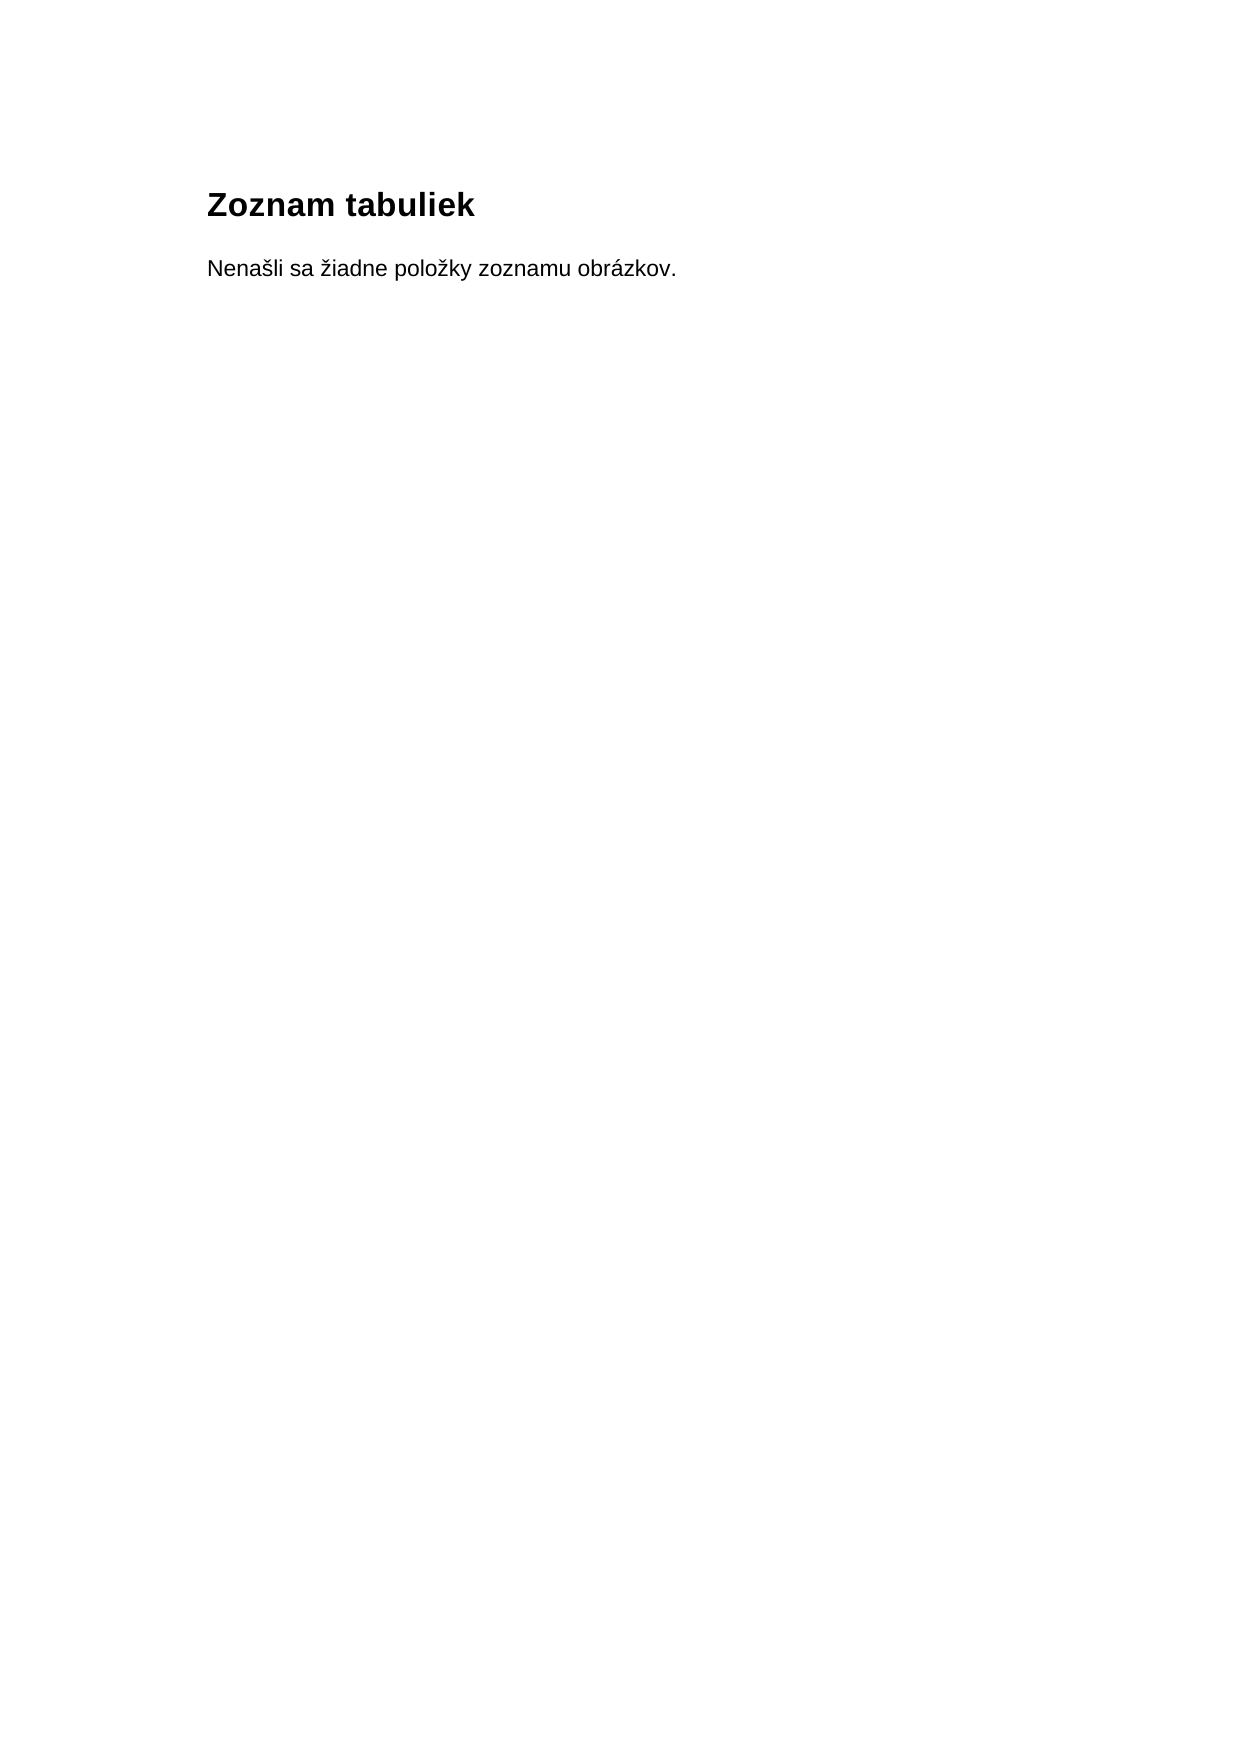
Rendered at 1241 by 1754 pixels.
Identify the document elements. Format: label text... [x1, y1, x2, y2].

text Zoznam tabuliek [207, 185, 1092, 224]
text Nenašli sa žiadne položky zoznamu obrázkov. [207, 255, 1092, 282]
